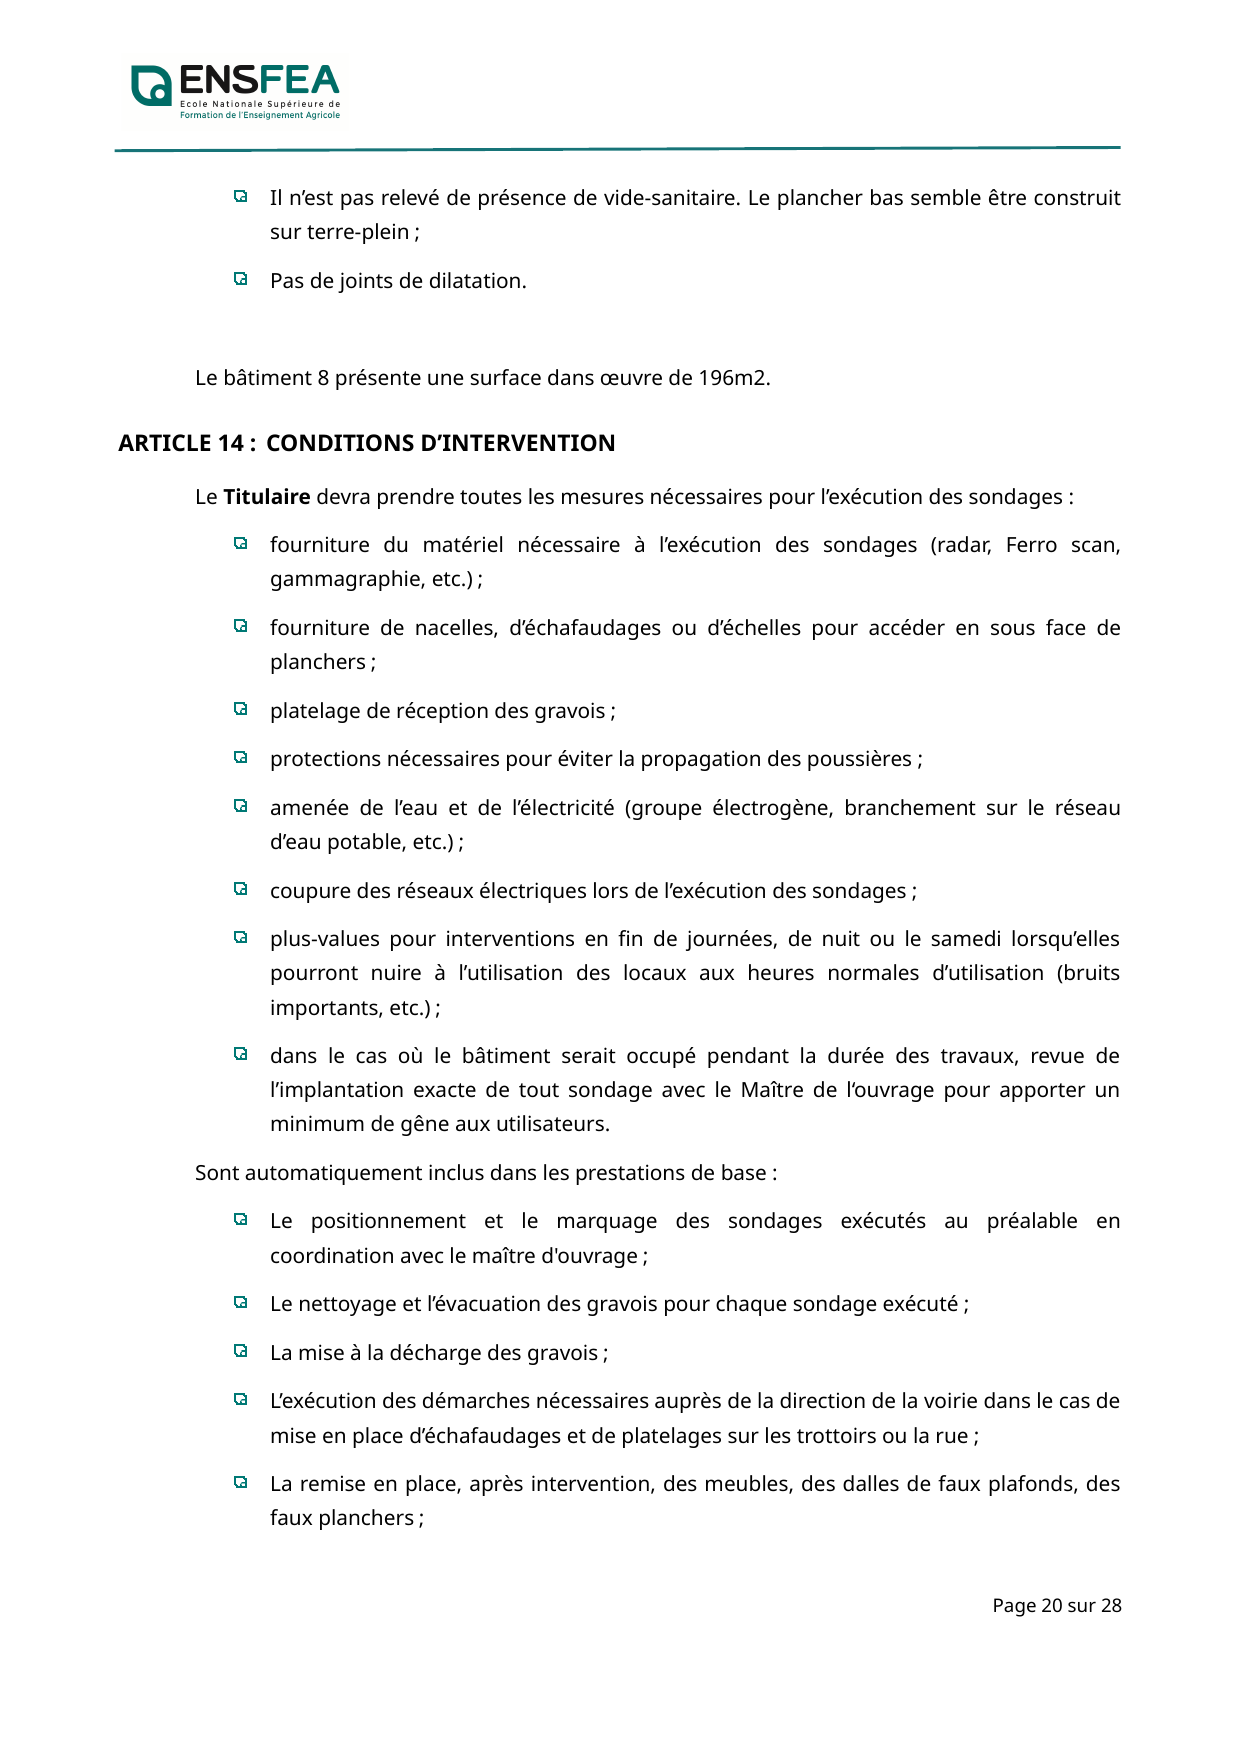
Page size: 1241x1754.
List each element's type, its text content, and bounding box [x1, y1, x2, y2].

subtitle Conditions d’intervention [118, 427, 1122, 458]
list L’exécution des démarches nécessaires auprès de la direction de la voirie dans le cas de mise en place d’échafaudages et de platelages sur les trottoirs ou la rue ; [232, 1387, 1122, 1449]
picture [233, 1212, 251, 1229]
list protections nécessaires pour éviter la propagation des poussières ; [232, 744, 1122, 773]
picture [233, 271, 251, 289]
picture [233, 701, 251, 719]
text Le bâtiment 8 présente une surface dans œuvre de 196m2. [118, 363, 1122, 392]
picture [233, 750, 251, 767]
list amenée de l’eau et de l’électricité (groupe électrogène, branchement sur le réseau d’eau potable, etc.) ; [232, 793, 1122, 856]
picture [233, 1295, 251, 1312]
text Sont automatiquement inclus dans les prestations de base : [118, 1158, 1122, 1186]
picture [233, 1343, 251, 1361]
text Le Titulaire devra prendre toutes les mesures nécessaires pour l’exécution des sondages : [118, 482, 1122, 510]
list Pas de joints de dilatation. [232, 266, 1122, 294]
picture [233, 536, 251, 553]
list Le nettoyage et l’évacuation des gravois pour chaque sondage exécuté ; [232, 1289, 1122, 1318]
list Il n’est pas relevé de présence de vide-sanitaire. Le plancher bas semble être construit sur terre-plein ; [232, 183, 1122, 246]
picture [233, 798, 251, 816]
picture [233, 1392, 251, 1409]
list fourniture du matériel nécessaire à l’exécution des sondages (radar, Ferro scan, gammagraphie, etc.) ; [232, 530, 1122, 593]
list dans le cas où le bâtiment serait occupé pendant la durée des travaux, revue de l’implantation exacte de tout sondage avec le Maître de l‘ouvrage pour apporter un minimum de gêne aux utilisateurs. [232, 1041, 1122, 1138]
list plus-values pour interventions en fin de journées, de nuit ou le samedi lorsqu’elles pourront nuire à l’utilisation des locaux aux heures normales d’utilisation (bruits importants, etc.) ; [232, 924, 1122, 1021]
list platelage de réception des gravois ; [232, 696, 1122, 724]
picture [233, 930, 251, 947]
list La mise à la décharge des gravois ; [232, 1338, 1122, 1366]
list coupure des réseaux électriques lors de l’exécution des sondages ; [232, 876, 1122, 904]
picture [233, 881, 251, 899]
picture [233, 1046, 251, 1064]
list Le positionnement et le marquage des sondages exécutés au préalable en coordination avec le maître d'ouvrage ; [232, 1207, 1122, 1269]
picture [121, 53, 350, 131]
picture [233, 1475, 251, 1492]
list fourniture de nacelles, d’échafaudages ou d’échelles pour accéder en sous face de planchers ; [232, 613, 1122, 676]
picture [233, 618, 251, 636]
picture [233, 189, 251, 206]
list La remise en place, après intervention, des meubles, des dalles de faux plafonds, des faux planchers ; [232, 1469, 1122, 1532]
